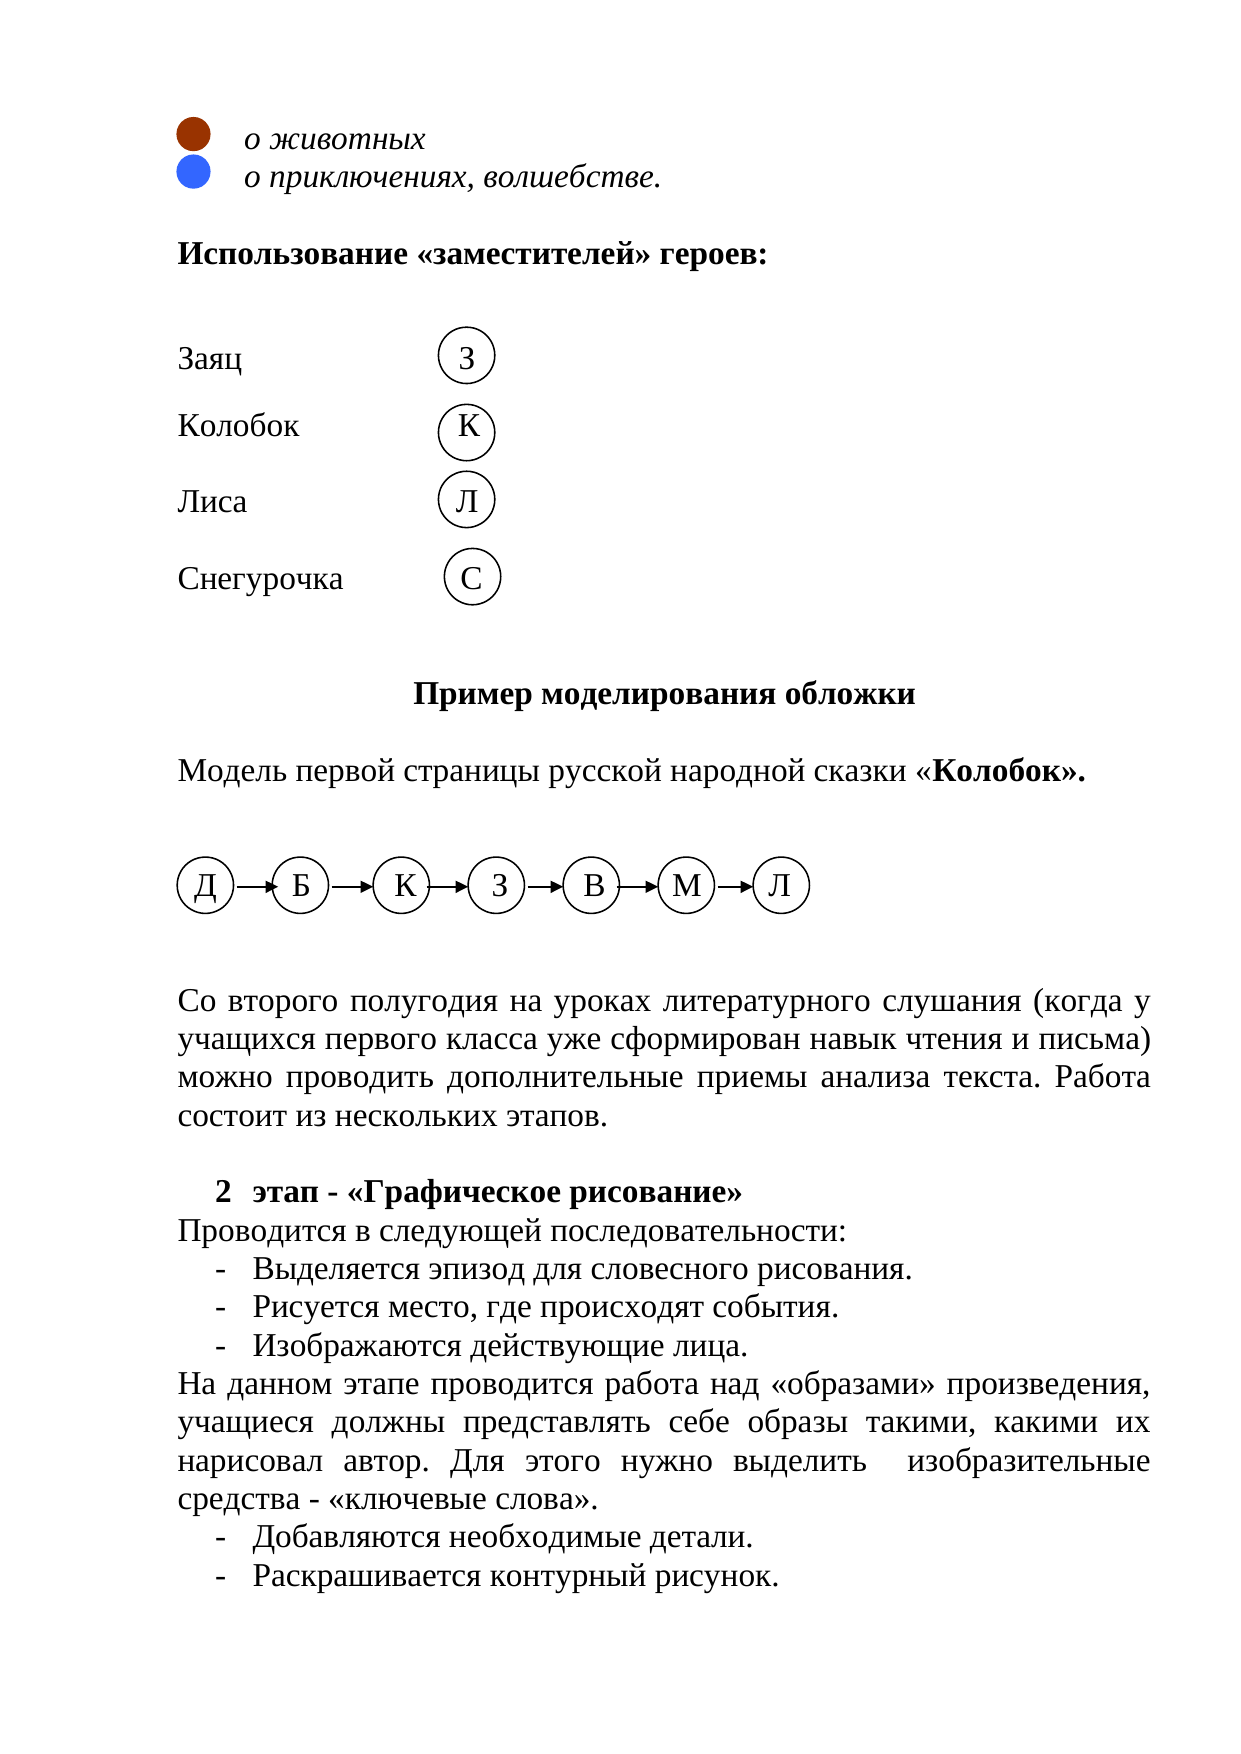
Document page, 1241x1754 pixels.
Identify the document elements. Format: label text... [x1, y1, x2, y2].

text Заяц З [177, 338, 1152, 377]
text Колобок К [177, 405, 1152, 443]
text о животных [177, 118, 1152, 156]
text Снегурочка С [177, 558, 1152, 597]
text Лиса Л [177, 482, 1152, 520]
list Добавляются необходимые детали. [215, 1517, 1152, 1555]
list Изображаются действующие лица. [215, 1325, 1152, 1363]
list Выделяется эпизод для словесного рисования. [215, 1248, 1152, 1287]
text Со второго полугодия на уроках литературного слушания (когда у учащихся первого класса уже сформирован навык чтения и письма) можно проводить дополнительные приемы анализа текста. Работа состоит из нескольких этапов. [177, 980, 1152, 1133]
text Д Б К З В М Л [177, 865, 1152, 903]
list Раскрашивается контурный рисунок. [215, 1555, 1152, 1593]
text Модель первой страницы русской народной сказки «Колобок». [177, 750, 1152, 788]
text Проводится в следующей последовательности: [177, 1210, 1152, 1248]
text На данном этапе проводится работа над «образами» произведения, учащиеся должны представлять себе образы такими, какими их нарисовал автор. Для этого нужно выделить изобразительные средства - «ключевые слова». [177, 1363, 1152, 1517]
text Использование «заместителей» героев: [177, 233, 1152, 271]
list Рисуется место, где происходят события. [215, 1287, 1152, 1325]
text Пример моделирования обложки [177, 673, 1152, 712]
list этап - «Графическое рисование» [215, 1172, 1152, 1210]
text о приключениях, волшебстве. [177, 156, 1152, 195]
